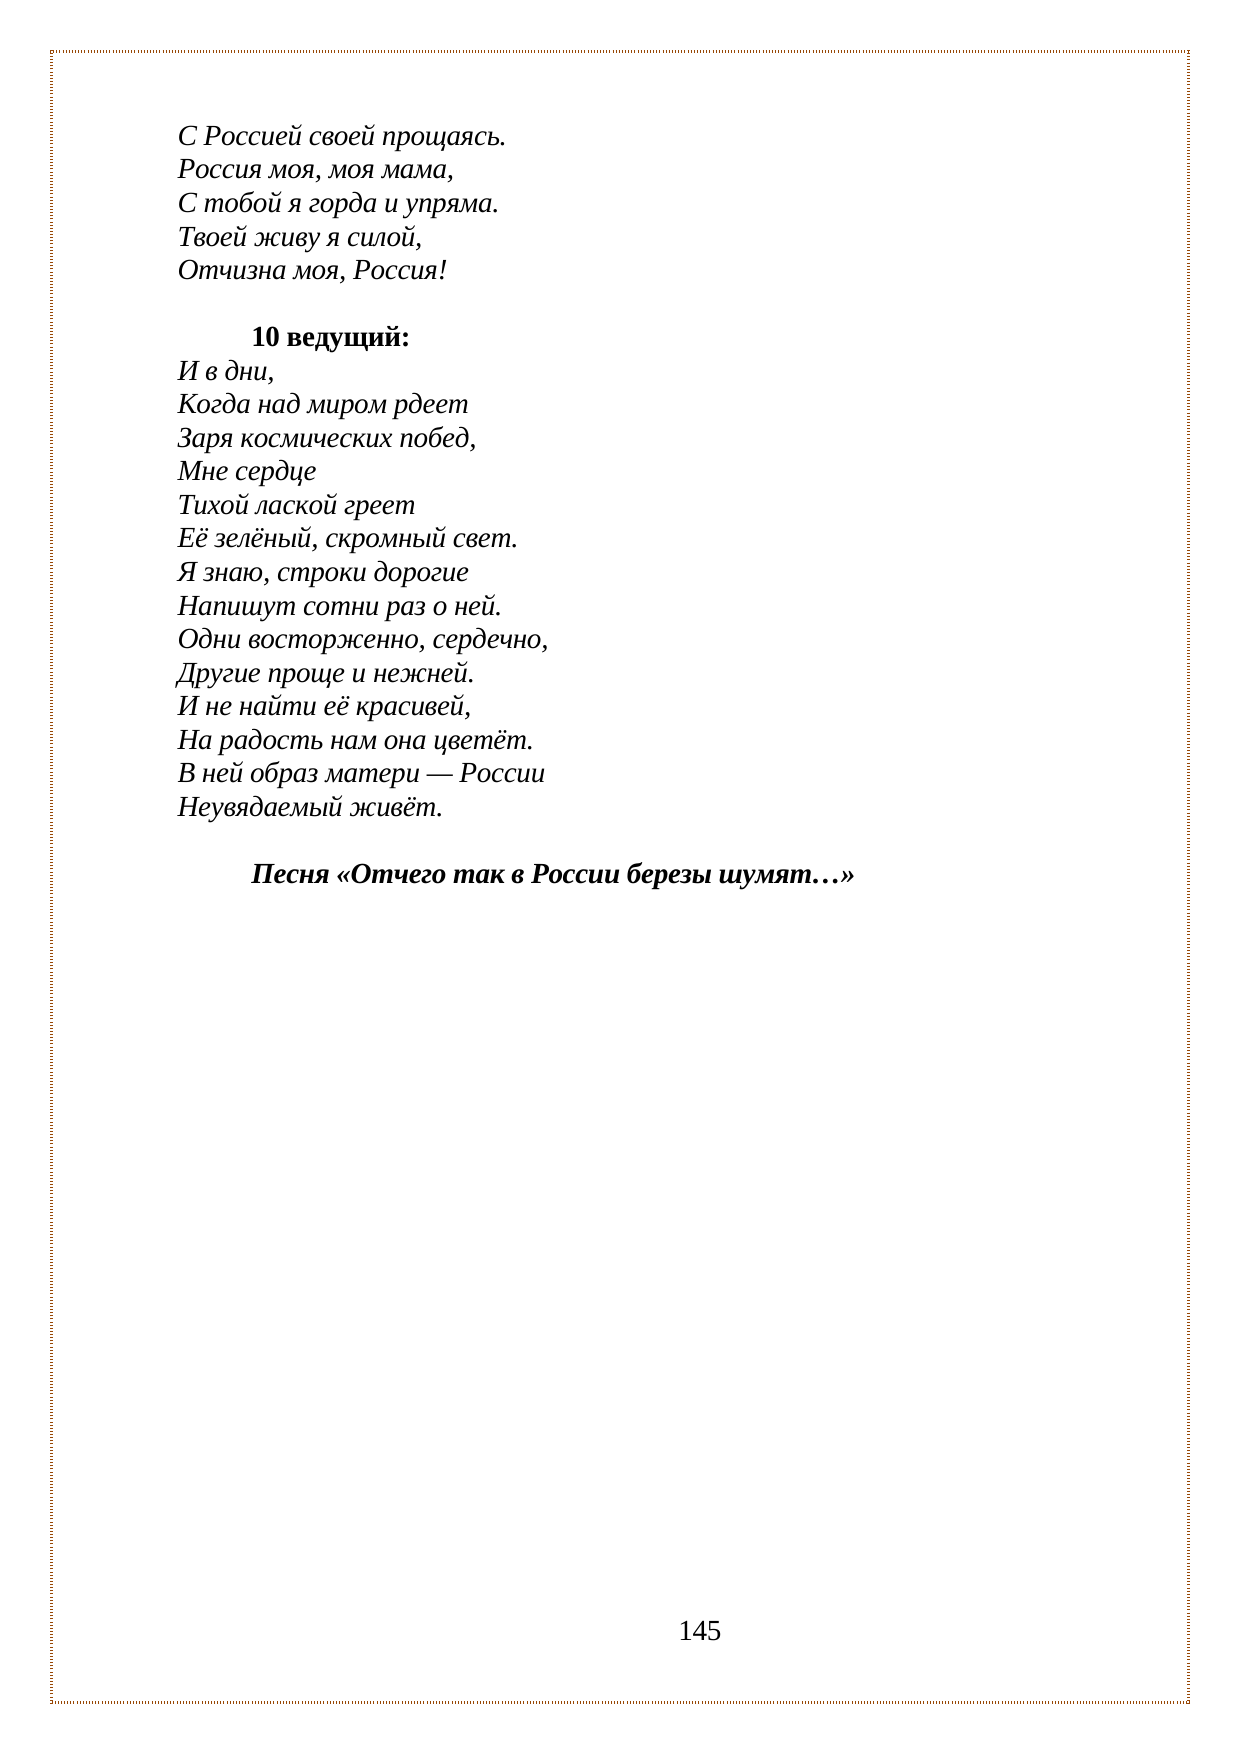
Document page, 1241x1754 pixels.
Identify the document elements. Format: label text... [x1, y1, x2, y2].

text И в дни, Когда над миром рдеет Заря космических побед, Мне сердце Тихой лаской греет Её зелёный, скромный свет. Я знаю, строки дорогие Напишут сотни раз о ней. Одни восторженно, сердечно, Другие проще и нежней. И не найти её красивей, На радость нам она цветёт. В ней образ матери — России Неувядаемый живёт. [177, 353, 1152, 822]
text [177, 118, 1152, 286]
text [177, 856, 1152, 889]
text 10 ведущий: [177, 319, 1152, 353]
